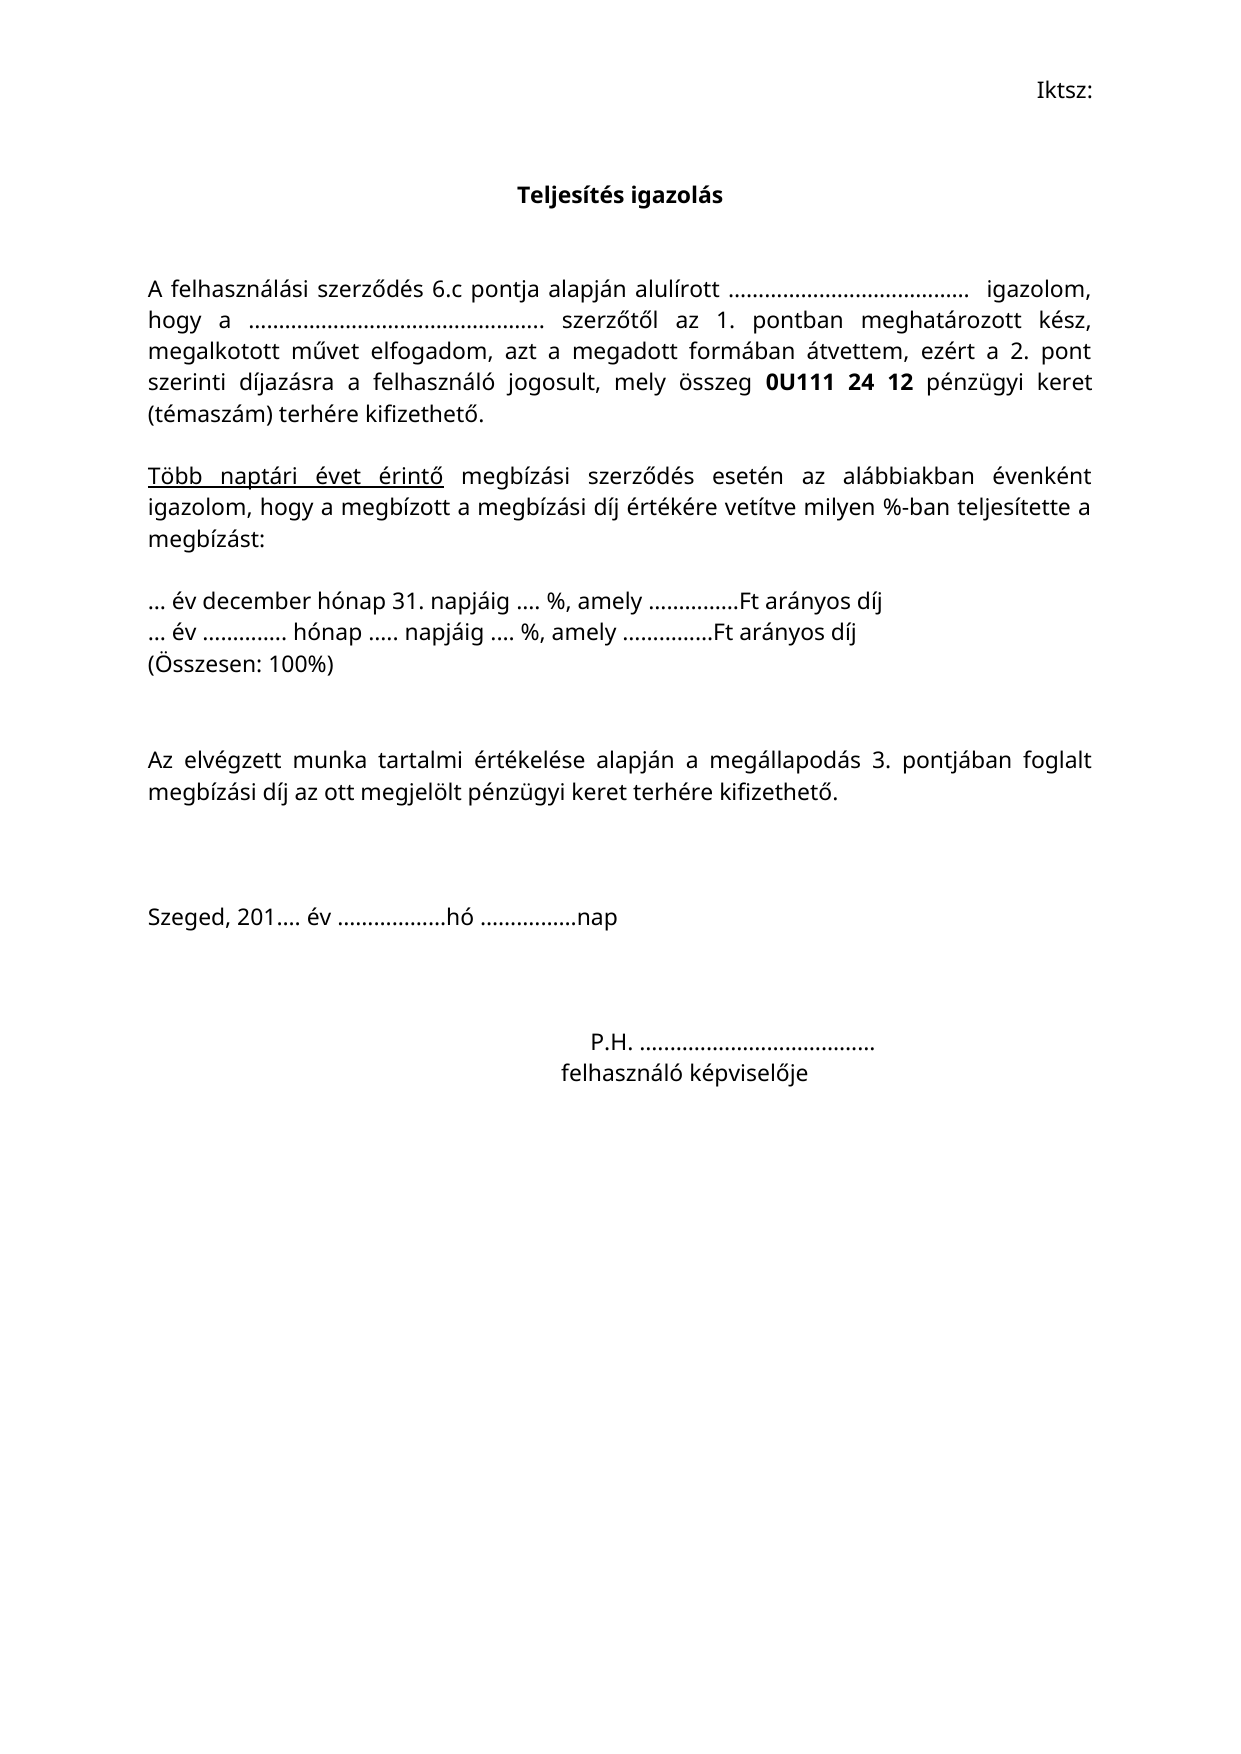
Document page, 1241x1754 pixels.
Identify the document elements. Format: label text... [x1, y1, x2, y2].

text (Összesen: 100%) [148, 648, 1093, 679]
text P.H. …..……….…………………… [148, 1025, 1093, 1057]
text Szeged, 201…. év ………………hó ……….……nap [148, 900, 1093, 932]
text Teljesítés igazolás [148, 179, 1093, 210]
text felhasználó képviselője [148, 1057, 1093, 1088]
text … év december hónap 31. napjáig .… %, amely ……………Ft arányos díj [148, 585, 1093, 616]
text Több naptári évet érintő megbízási szerződés esetén az alábbiakban évenként igazolom, hogy a megbízott a megbízási díj értékére vetítve milyen %-ban teljesítette a megbízást: [148, 460, 1093, 554]
text … év ………….. hónap ….. napjáig .… %, amely ……………Ft arányos díj [148, 616, 1093, 648]
text Az elvégzett munka tartalmi értékelése alapján a megállapodás 3. pontjában foglalt megbízási díj az ott megjelölt pénzügyi keret terhére kifizethető. [148, 744, 1093, 807]
text A felhasználási szerződés 6.c pontja alapján alulírott …………………….…………… igazolom, hogy a ……………………..………………….. szerzőtől az 1. pontban meghatározott kész, megalkotott művet elfogadom, azt a megadott formában átvettem, ezért a 2. pont szerinti díjazásra a felhasználó jogosult, mely összeg 0U111 24 12 pénzügyi keret (témaszám) terhére kifizethető. [148, 273, 1093, 429]
